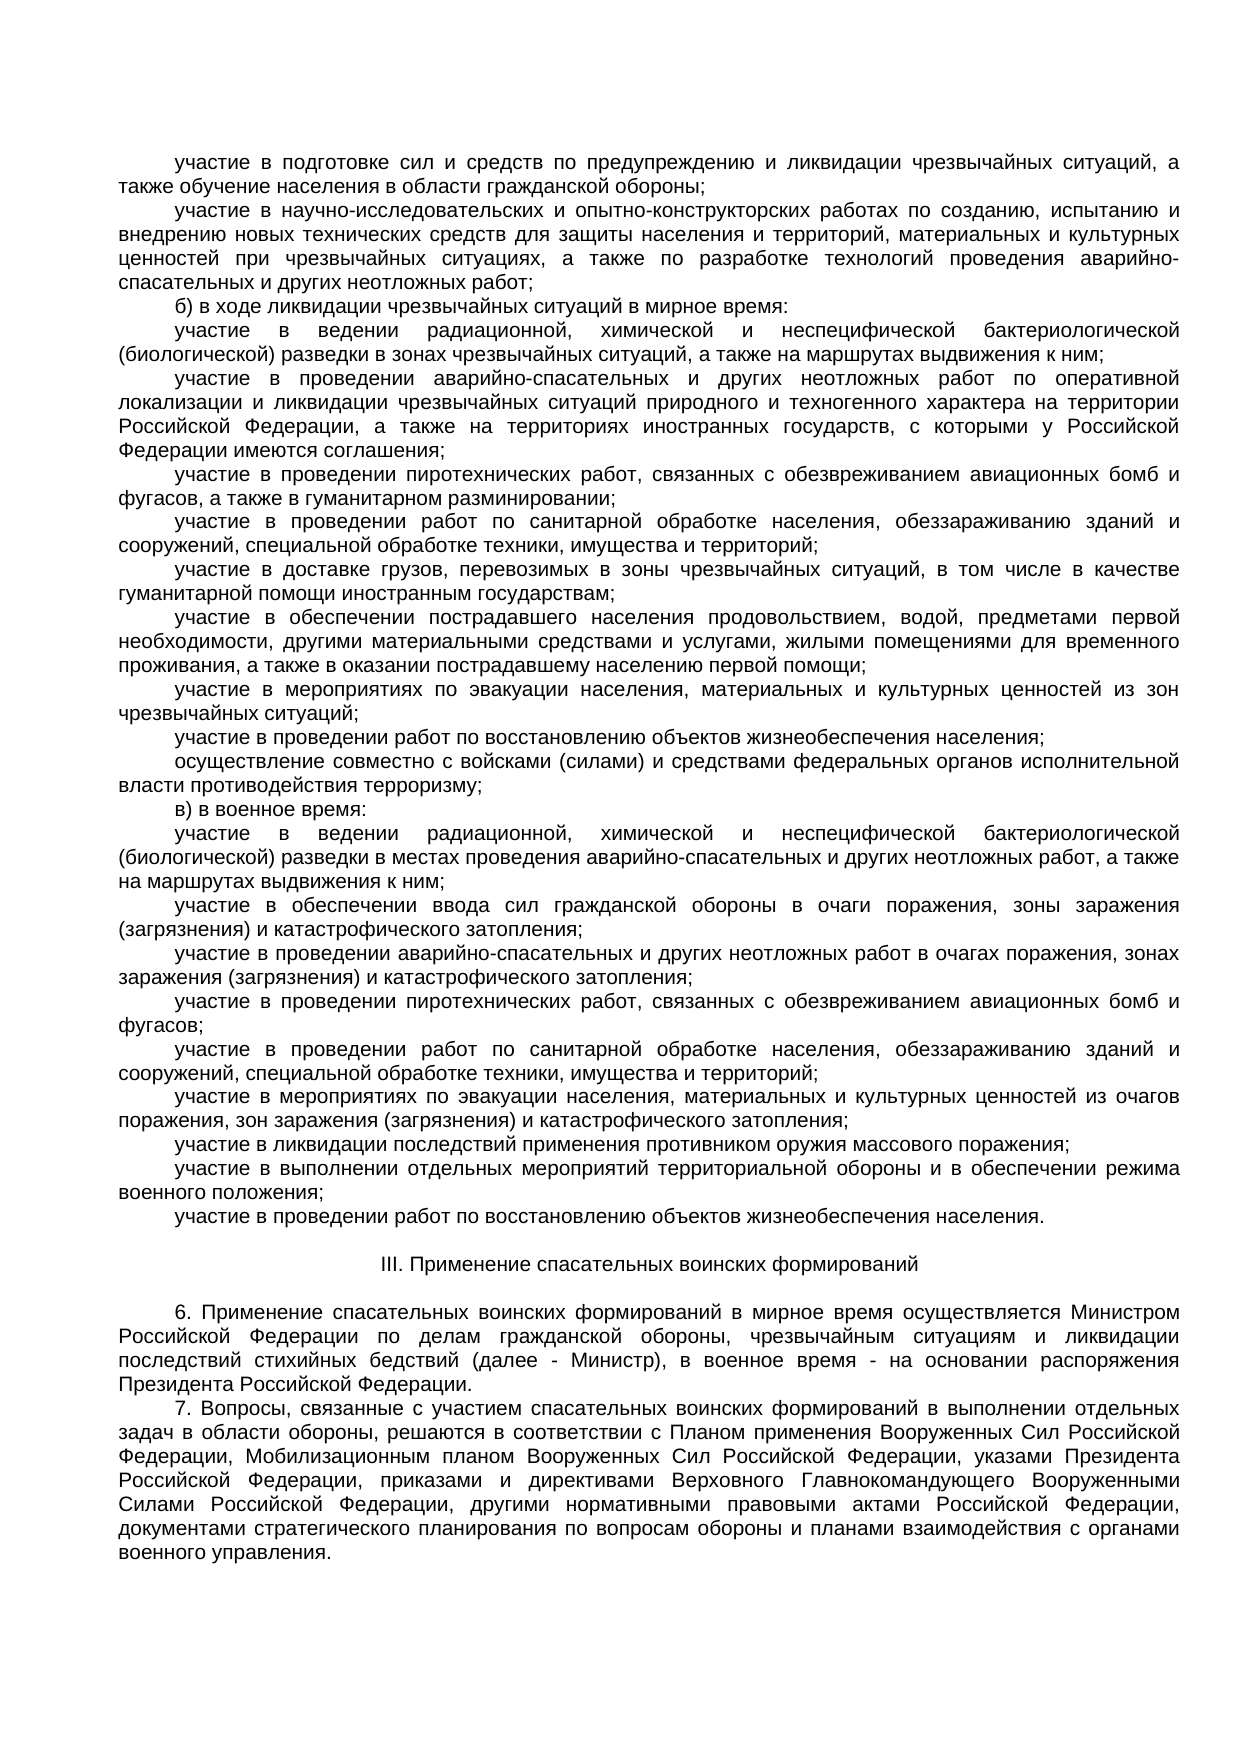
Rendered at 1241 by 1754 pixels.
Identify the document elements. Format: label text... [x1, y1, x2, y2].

text в) в военное время: [118, 797, 1181, 821]
text б) в ходе ликвидации чрезвычайных ситуаций в мирное время: [118, 294, 1181, 318]
text участие в проведении пиротехнических работ, связанных с обезвреживанием авиационных бомб и фугасов, а также в гуманитарном разминировании; [118, 461, 1181, 509]
text 6. Применение спасательных воинских формирований в мирное время осуществляется Министром Российской Федерации по делам гражданской обороны, чрезвычайным ситуациям и ликвидации последствий стихийных бедствий (далее - Министр), в военное время - на основании распоряжения Президента Российской Федерации. [118, 1300, 1181, 1396]
text участие в проведении работ по санитарной обработке населения, обеззараживанию зданий и сооружений, специальной обработке техники, имущества и территорий; [118, 509, 1181, 557]
text участие в мероприятиях по эвакуации населения, материальных и культурных ценностей из очагов поражения, зон заражения (загрязнения) и катастрофического затопления; [118, 1084, 1181, 1132]
text участие в подготовке сил и средств по предупреждению и ликвидации чрезвычайных ситуаций, а также обучение населения в области гражданской обороны; [118, 150, 1181, 198]
text участие в мероприятиях по эвакуации населения, материальных и культурных ценностей из зон чрезвычайных ситуаций; [118, 677, 1181, 725]
text III. Применение спасательных воинских формирований [118, 1252, 1181, 1276]
text участие в проведении аварийно-спасательных и других неотложных работ по оперативной локализации и ликвидации чрезвычайных ситуаций природного и техногенного характера на территории Российской Федерации, а также на территориях иностранных государств, с которыми у Российской Федерации имеются соглашения; [118, 366, 1181, 461]
text участие в ведении радиационной, химической и неспецифической бактериологической (биологической) разведки в местах проведения аварийно-спасательных и других неотложных работ, а также на маршрутах выдвижения к ним; [118, 821, 1181, 893]
text участие в обеспечении пострадавшего населения продовольствием, водой, предметами первой необходимости, другими материальными средствами и услугами, жилыми помещениями для временного проживания, а также в оказании пострадавшему населению первой помощи; [118, 605, 1181, 677]
text участие в выполнении отдельных мероприятий территориальной обороны и в обеспечении режима военного положения; [118, 1156, 1181, 1204]
text осуществление совместно с войсками (силами) и средствами федеральных органов исполнительной власти противодействия терроризму; [118, 749, 1181, 797]
text участие в научно-исследовательских и опытно-конструкторских работах по созданию, испытанию и внедрению новых технических средств для защиты населения и территорий, материальных и культурных ценностей при чрезвычайных ситуациях, а также по разработке технологий проведения аварийно-спасательных и других неотложных работ; [118, 198, 1181, 294]
text 7. Вопросы, связанные с участием спасательных воинских формирований в выполнении отдельных задач в области обороны, решаются в соответствии с Планом применения Вооруженных Сил Российской Федерации, Мобилизационным планом Вооруженных Сил Российской Федерации, указами Президента Российской Федерации, приказами и директивами Верховного Главнокомандующего Вооруженными Силами Российской Федерации, другими нормативными правовыми актами Российской Федерации, документами стратегического планирования по вопросам обороны и планами взаимодействия с органами военного управления. [118, 1396, 1181, 1563]
text участие в ликвидации последствий применения противником оружия массового поражения; [118, 1132, 1181, 1156]
text участие в ведении радиационной, химической и неспецифической бактериологической (биологической) разведки в зонах чрезвычайных ситуаций, а также на маршрутах выдвижения к ним; [118, 318, 1181, 366]
text участие в доставке грузов, перевозимых в зоны чрезвычайных ситуаций, в том числе в качестве гуманитарной помощи иностранным государствам; [118, 557, 1181, 605]
text участие в обеспечении ввода сил гражданской обороны в очаги поражения, зоны заражения (загрязнения) и катастрофического затопления; [118, 893, 1181, 941]
text участие в проведении работ по восстановлению объектов жизнеобеспечения населения; [118, 725, 1181, 749]
text участие в проведении аварийно-спасательных и других неотложных работ в очагах поражения, зонах заражения (загрязнения) и катастрофического затопления; [118, 941, 1181, 988]
text участие в проведении пиротехнических работ, связанных с обезвреживанием авиационных бомб и фугасов; [118, 988, 1181, 1036]
text участие в проведении работ по восстановлению объектов жизнеобеспечения населения. [118, 1204, 1181, 1228]
text участие в проведении работ по санитарной обработке населения, обеззараживанию зданий и сооружений, специальной обработке техники, имущества и территорий; [118, 1036, 1181, 1084]
